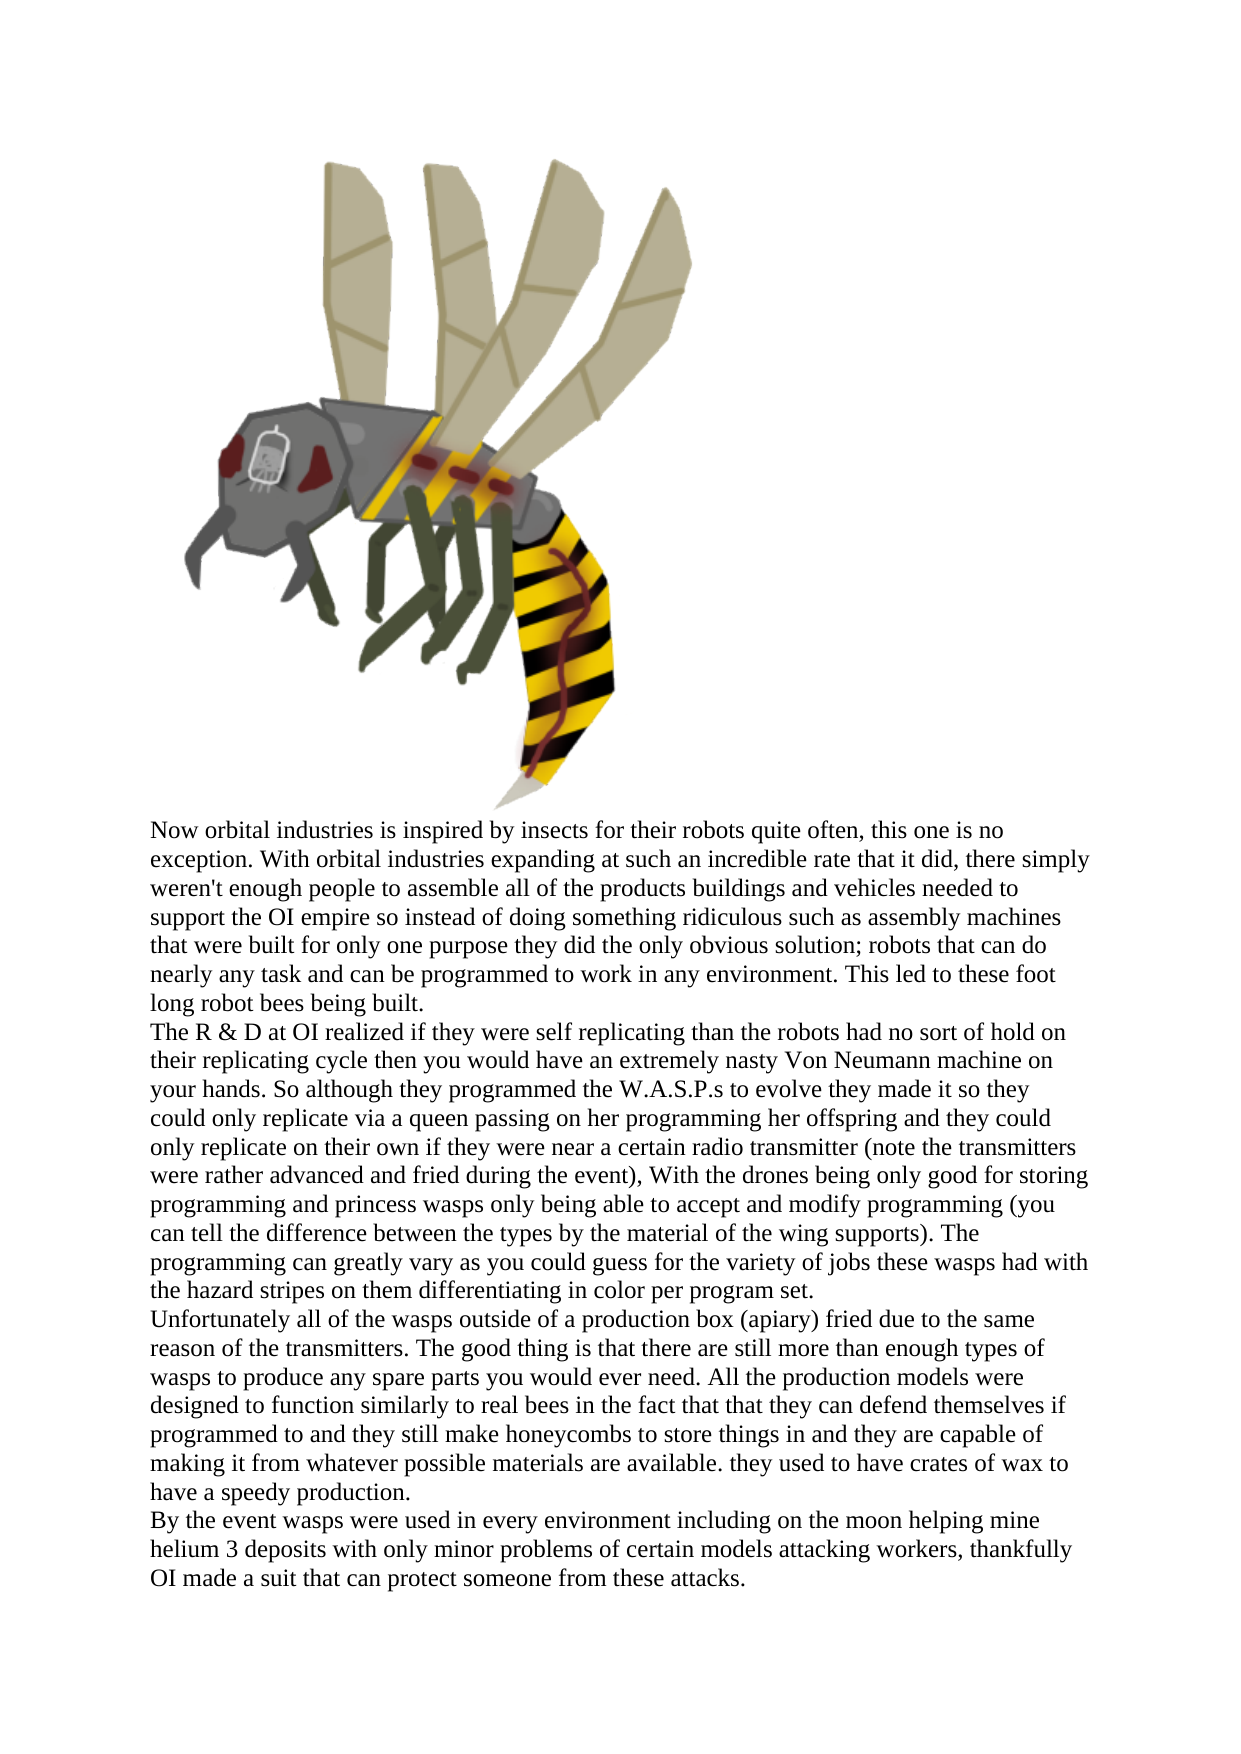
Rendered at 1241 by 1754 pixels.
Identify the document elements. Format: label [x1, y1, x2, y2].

text [150, 150, 1090, 1592]
picture [150, 150, 716, 816]
